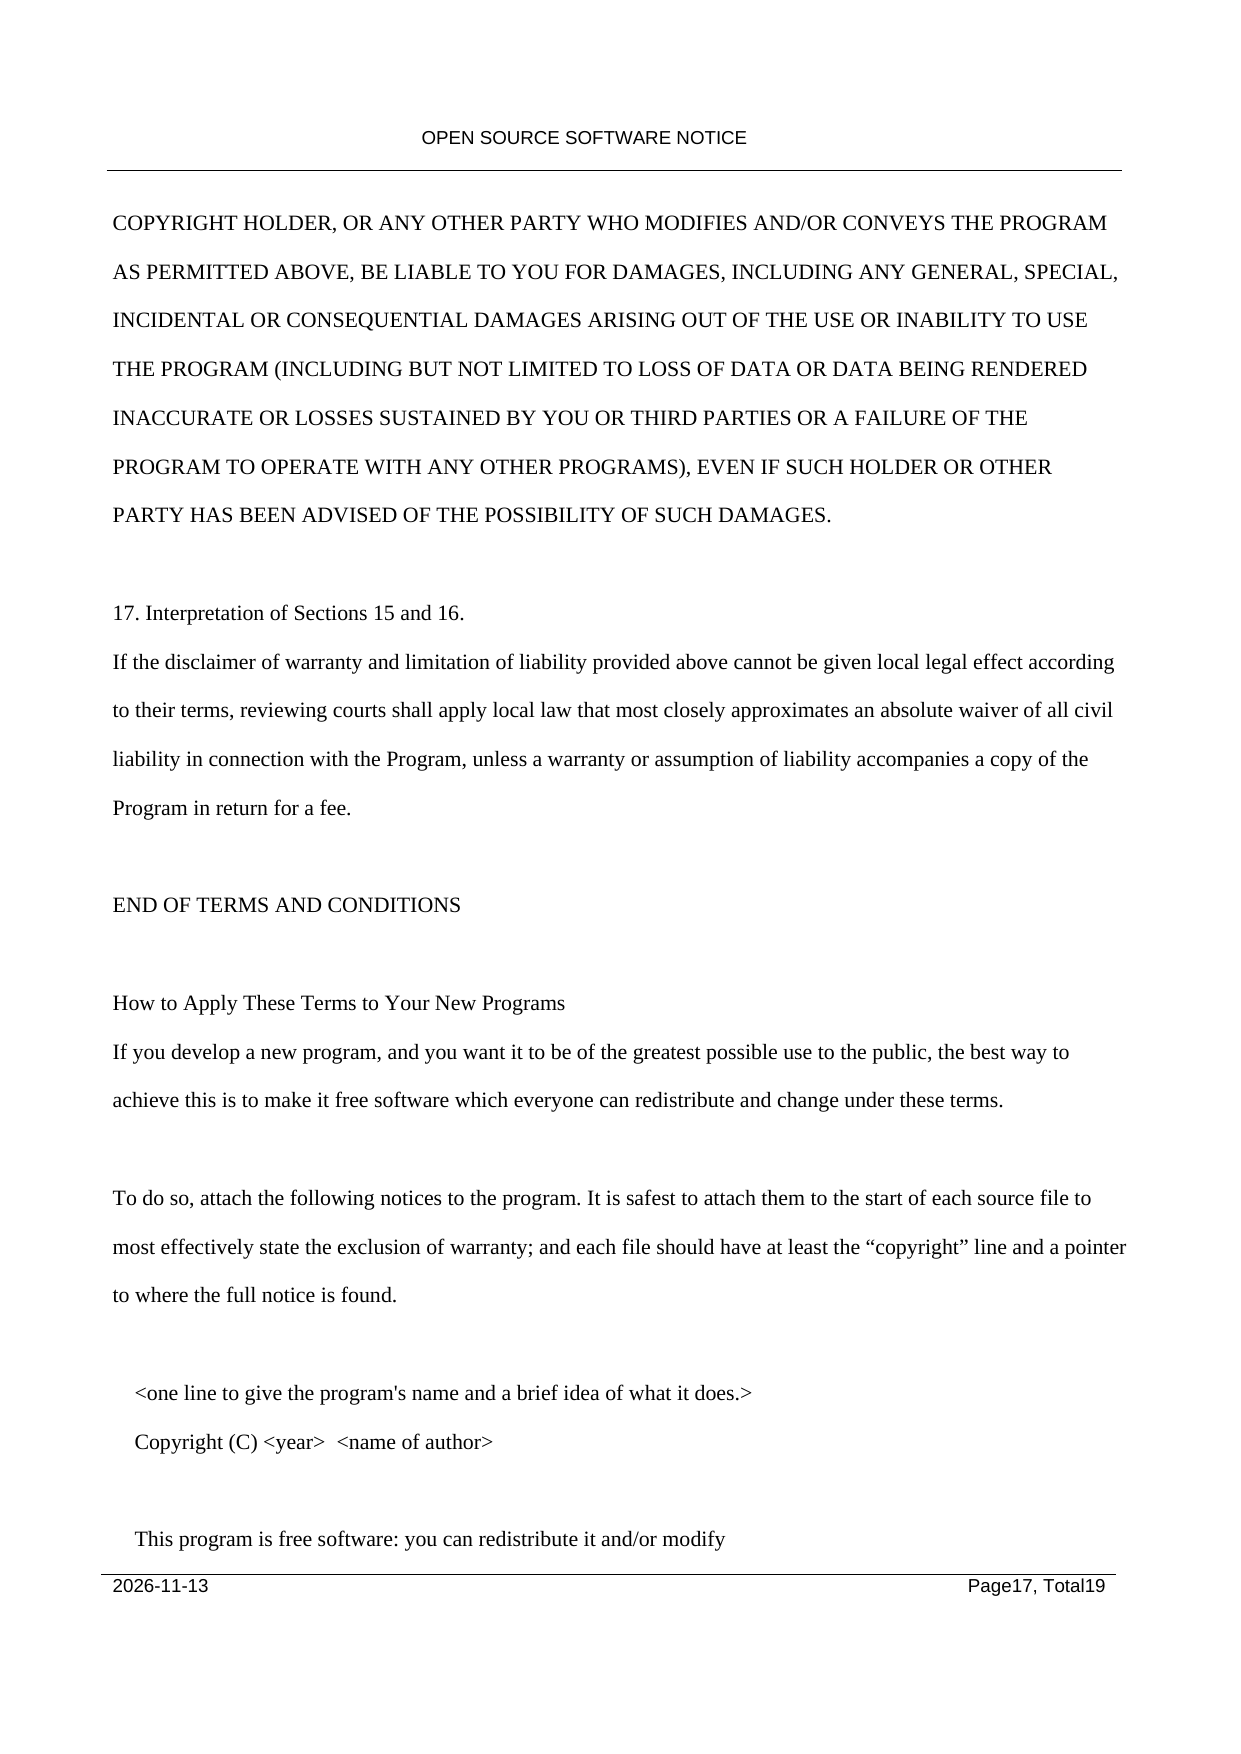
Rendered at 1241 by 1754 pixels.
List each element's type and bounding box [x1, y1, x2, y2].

text [112, 206, 1128, 1555]
